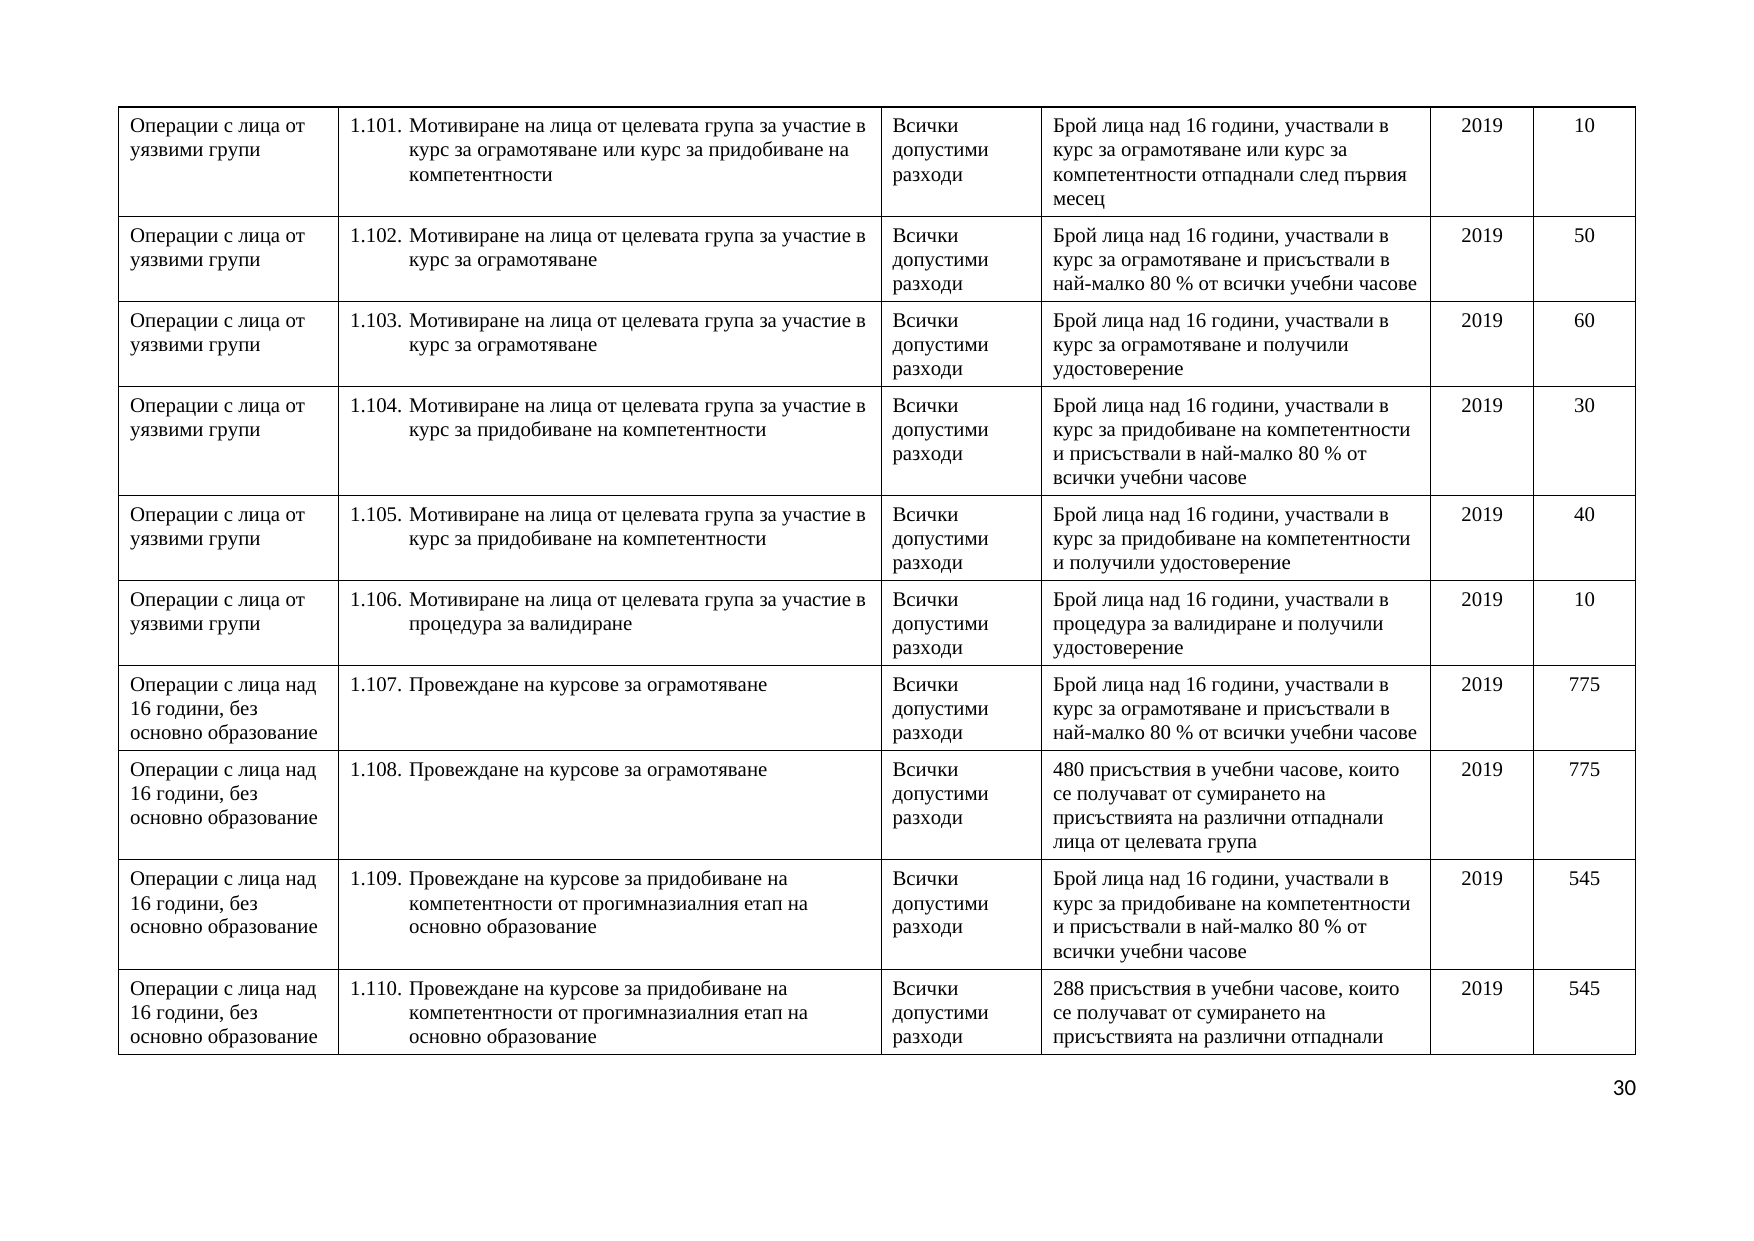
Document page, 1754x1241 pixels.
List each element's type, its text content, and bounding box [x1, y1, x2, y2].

table_cell Операции с лица от уязвими групи [119, 217, 338, 301]
table_cell 2019 [1431, 108, 1533, 216]
table_cell Брой лица над 16 години, участвали в курс за придобиване на компетентности и получили удостоверение [1042, 496, 1430, 580]
table_cell 2019 [1431, 581, 1533, 665]
table_cell Операции с лица над 16 години, без основно образование [119, 860, 338, 968]
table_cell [1042, 970, 1430, 1054]
table_cell 50 [1534, 217, 1635, 301]
table_cell Мотивиране на лица от целевата група за участие в процедура за валидиране [339, 581, 881, 665]
table_cell Мотивиране на лица от целевата група за участие в курс за придобиване на компетентности [339, 496, 881, 580]
table_cell Мотивиране на лица от целевата група за участие в курс за придобиване на компетентности [339, 387, 881, 495]
table_cell Брой лица над 16 години, участвали в курс за придобиване на компетентности и присъствали в най-малко 80 % от всички учебни часове [1042, 387, 1430, 495]
table_cell 545 [1534, 970, 1635, 1054]
table_cell 480 присъствия в учебни часове, които се получават от сумирането на присъствията на различни отпаднали лица от целевата група [1042, 751, 1430, 859]
table_cell 545 [1534, 860, 1635, 968]
table_cell Провеждане на курсове за придобиване на компетентности от прогимназиалния етап на основно образование [339, 860, 881, 968]
table_cell Всички допустими разходи [882, 751, 1041, 859]
table_cell Провеждане на курсове за ограмотяване [339, 751, 881, 859]
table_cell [882, 970, 1041, 1054]
table_cell Операции с лица от уязвими групи [119, 108, 338, 216]
table_cell Брой лица над 16 години, участвали в курс за ограмотяване и присъствали в най-малко 80 % от всички учебни часове [1042, 217, 1430, 301]
table_cell 40 [1534, 496, 1635, 580]
table_cell Мотивиране на лица от целевата група за участие в курс за ограмотяване [339, 217, 881, 301]
table_cell Операции с лица от уязвими групи [119, 387, 338, 495]
table_cell 10 [1534, 581, 1635, 665]
table_cell Мотивиране на лица от целевата група за участие в курс за ограмотяване [339, 302, 881, 386]
table_cell 2019 [1431, 751, 1533, 859]
table_cell Всички допустими разходи [882, 302, 1041, 386]
table_cell 2019 [1431, 496, 1533, 580]
table_cell 2019 [1431, 217, 1533, 301]
table_cell 775 [1534, 751, 1635, 859]
table_cell 10 [1534, 108, 1635, 216]
table_cell Всички допустими разходи [882, 496, 1041, 580]
table_cell 2019 [1431, 302, 1533, 386]
table_cell Брой лица над 16 години, участвали в курс за ограмотяване или курс за компетентности отпаднали след първия месец [1042, 108, 1430, 216]
table_cell Всички допустими разходи [882, 860, 1041, 968]
table_cell Операции с лица от уязвими групи [119, 302, 338, 386]
table_cell 60 [1534, 302, 1635, 386]
table_cell 30 [1534, 387, 1635, 495]
table_cell Всички допустими разходи [882, 666, 1041, 750]
table_cell Мотивиране на лица от целевата група за участие в курс за ограмотяване или курс за придобиване на компетентности [339, 108, 881, 216]
table_cell 775 [1534, 666, 1635, 750]
table_cell Операции с лица от уязвими групи [119, 581, 338, 665]
table_cell Брой лица над 16 години, участвали в курс за ограмотяване и присъствали в най-малко 80 % от всички учебни часове [1042, 666, 1430, 750]
table_cell Всички допустими разходи [882, 108, 1041, 216]
table_cell Операции с лица от уязвими групи [119, 496, 338, 580]
table_cell Всички допустими разходи [882, 581, 1041, 665]
table_cell 2019 [1431, 970, 1533, 1054]
table_cell Операции с лица над 16 години, без основно образование [119, 751, 338, 859]
table_cell Всички допустими разходи [882, 387, 1041, 495]
table_cell Брой лица над 16 години, участвали в курс за ограмотяване и получили удостоверение [1042, 302, 1430, 386]
table_cell 2019 [1431, 860, 1533, 968]
table_cell Брой лица над 16 години, участвали в процедура за валидиране и получили удостоверение [1042, 581, 1430, 665]
table_cell Брой лица над 16 години, участвали в курс за придобиване на компетентности и присъствали в най-малко 80 % от всички учебни часове [1042, 860, 1430, 968]
table_cell Всички допустими разходи [882, 217, 1041, 301]
table_cell 2019 [1431, 387, 1533, 495]
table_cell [339, 970, 881, 1054]
table_cell 2019 [1431, 666, 1533, 750]
table_cell Провеждане на курсове за ограмотяване [339, 666, 881, 750]
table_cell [119, 970, 338, 1054]
table_cell Операции с лица над 16 години, без основно образование [119, 666, 338, 750]
